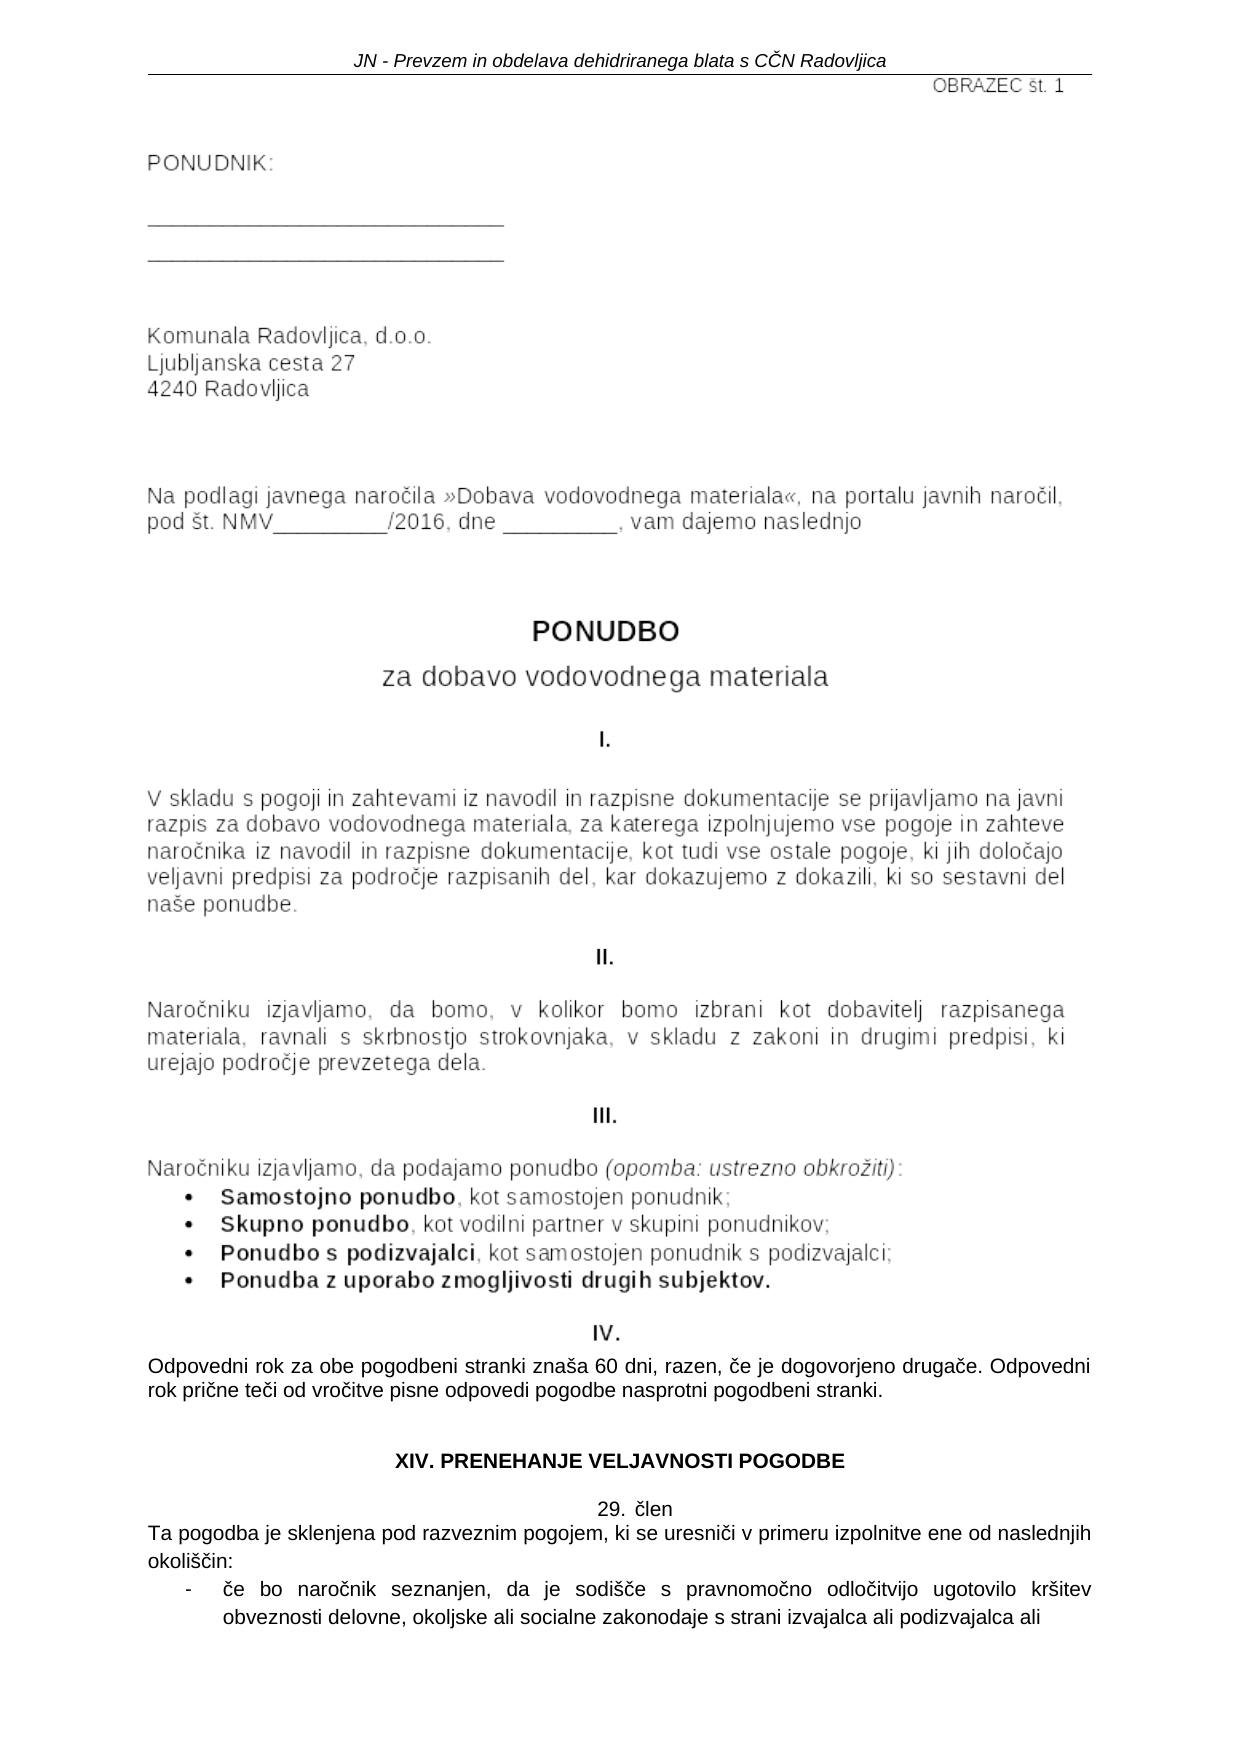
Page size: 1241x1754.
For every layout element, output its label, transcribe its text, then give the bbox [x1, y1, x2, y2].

list Odpovedni rok za obe pogodbeni stranki znaša 60 dni, razen, če je dogovorjeno drugače. Odpovedni rok prične teči od vročitve pisne odpovedi pogodbe nasprotni pogodbeni stranki. [148, 1353, 1092, 1401]
list če bo naročnik seznanjen, da je sodišče s pravnomočno odločitvijo ugotovilo kršitev obveznosti delovne, okoljske ali socialne zakonodaje s strani izvajalca ali podizvajalca ali [185, 1576, 1092, 1629]
text Ta pogodba je sklenjena pod razveznim pogojem, ki se uresniči v primeru izpolnitve ene od naslednjih okoliščin: [148, 1521, 1092, 1573]
list člen [177, 1497, 1092, 1521]
text XIV. PRENEHANJE VELJAVNOSTI POGODBE [148, 1449, 1092, 1473]
